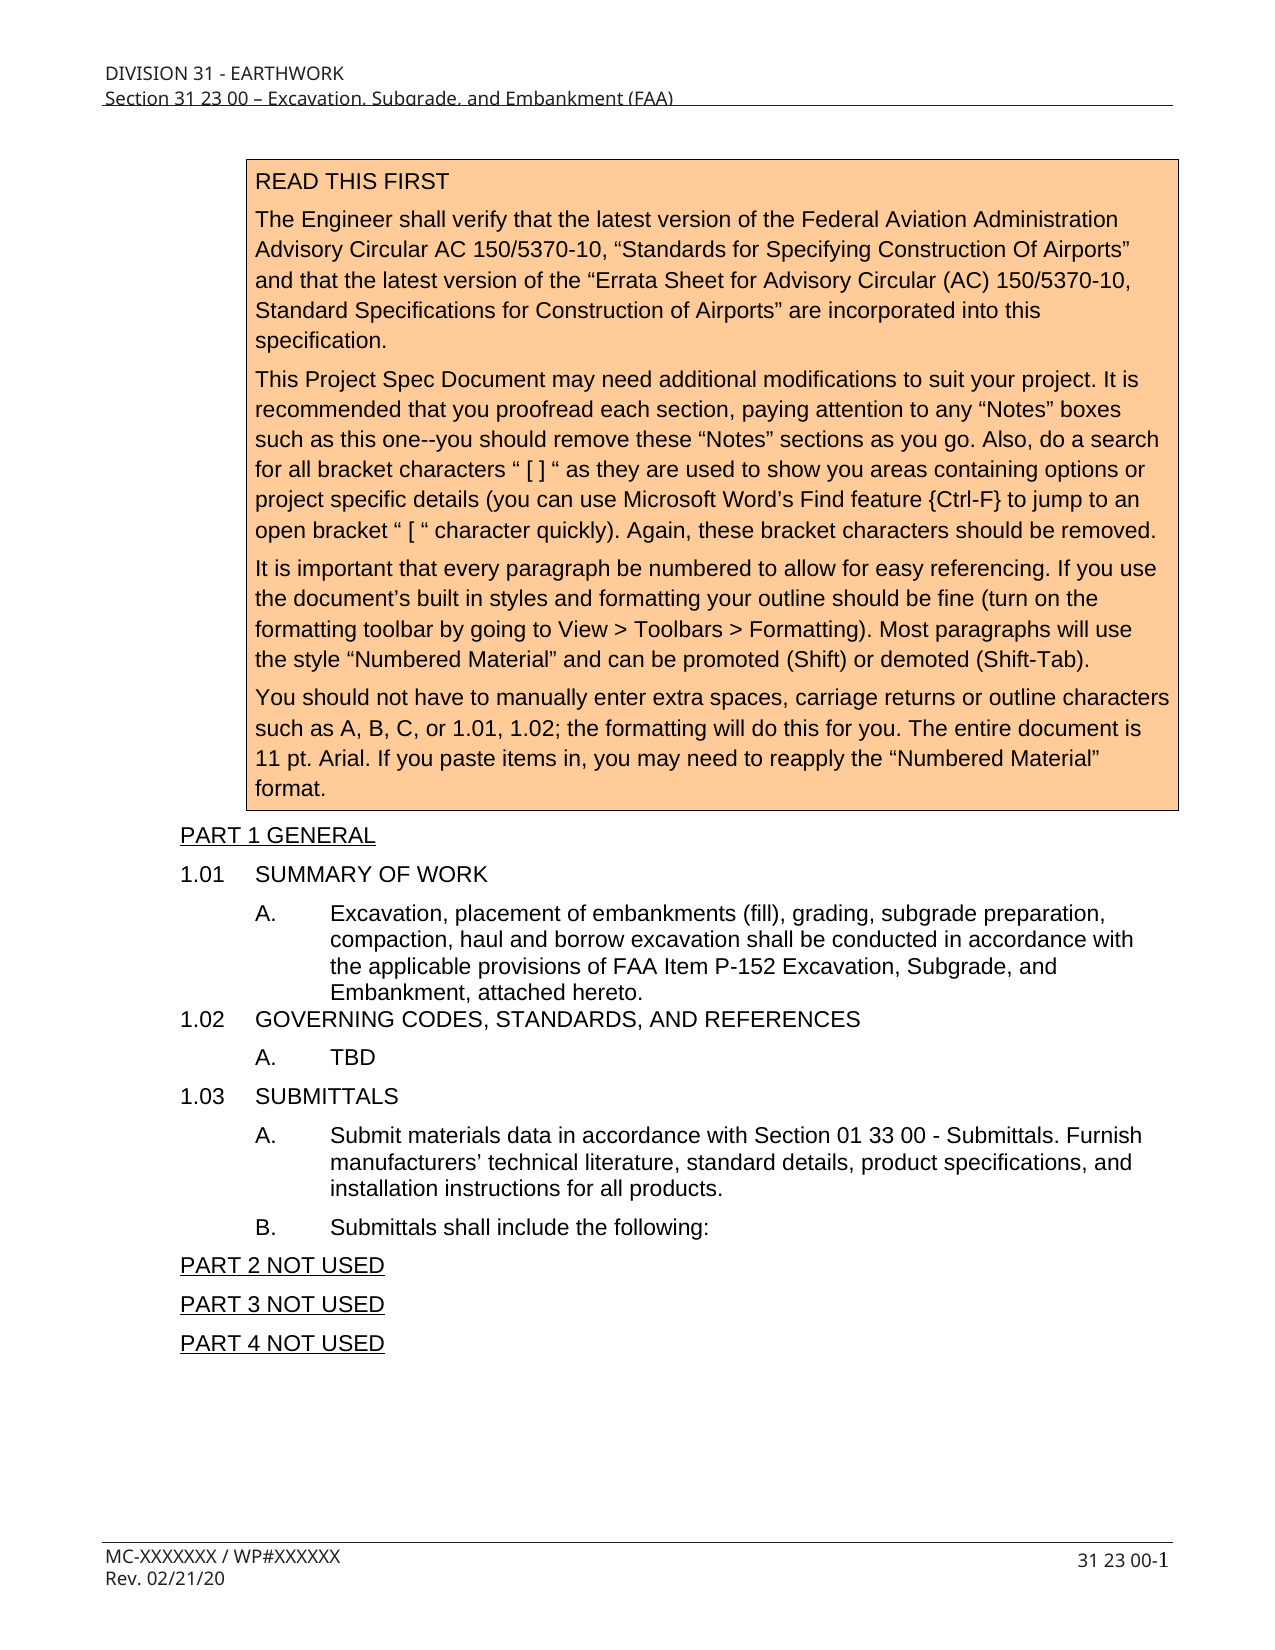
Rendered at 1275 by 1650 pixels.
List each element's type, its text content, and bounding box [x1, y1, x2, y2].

text PART 1 GENERAL [180, 822, 1170, 849]
list Excavation, placement of embankments (fill), grading, subgrade preparation, compaction, haul and borrow excavation shall be conducted in accordance with the applicable provisions of FAA Item P-152 Excavation, Subgrade, and Embankment, attached hereto. [255, 900, 1170, 1006]
list GOVERNING CODES, STANDARDS, AND REFERENCES [180, 1006, 1170, 1032]
list SUMMARY OF WORK [180, 861, 1170, 888]
list SUBMITTALS [180, 1083, 1170, 1109]
text You should not have to manually enter extra spaces, carriage returns or outline characters such as A, B, C, or 1.01, 1.02; the formatting will do this for you. The entire document is 11 pt. Arial. If you paste items in, you may need to reapply the “Numbered Material” format. [247, 676, 1178, 810]
text READ THIS FIRST [247, 160, 1178, 194]
text It is important that every paragraph be numbered to allow for easy referencing. If you use the document’s built in styles and formatting your outline should be fine (turn on the formatting toolbar by going to View > Toolbars > Formatting). Most paragraphs will use the style “Numbered Material” and can be promoted (Shift) or demoted (Shift-Tab). [247, 546, 1178, 672]
list Submit materials data in accordance with Section 01 33 00 - Submittals. Furnish manufacturers’ technical literature, standard details, product specifications, and installation instructions for all products. [255, 1122, 1170, 1201]
text This Project Spec Document may need additional modifications to suit your project. It is recommended that you proofread each section, paying attention to any “Notes” boxes such as this one--you should remove these “Notes” sections as you go. Also, do a search for all bracket characters “ [ ] “ as they are used to show you areas containing options or project specific details (you can use Microsoft Word’s Find feature {Ctrl-F} to jump to an open bracket “ [ “ character quickly). Again, these bracket characters should be removed. [247, 357, 1178, 543]
list Submittals shall include the following: [255, 1214, 1170, 1240]
text PART 4 NOT USED [180, 1330, 1170, 1357]
list TBD [255, 1044, 1170, 1071]
text PART 3 NOT USED [180, 1291, 1170, 1318]
text The Engineer shall verify that the latest version of the Federal Aviation Administration Advisory Circular AC 150/5370-10, “Standards for Specifying Construction Of Airports” and that the latest version of the “Errata Sheet for Advisory Circular (AC) 150/5370-10, Standard Specifications for Construction of Airports” are incorporated into this specification. [247, 197, 1178, 353]
text PART 2 NOT USED [180, 1252, 1170, 1279]
